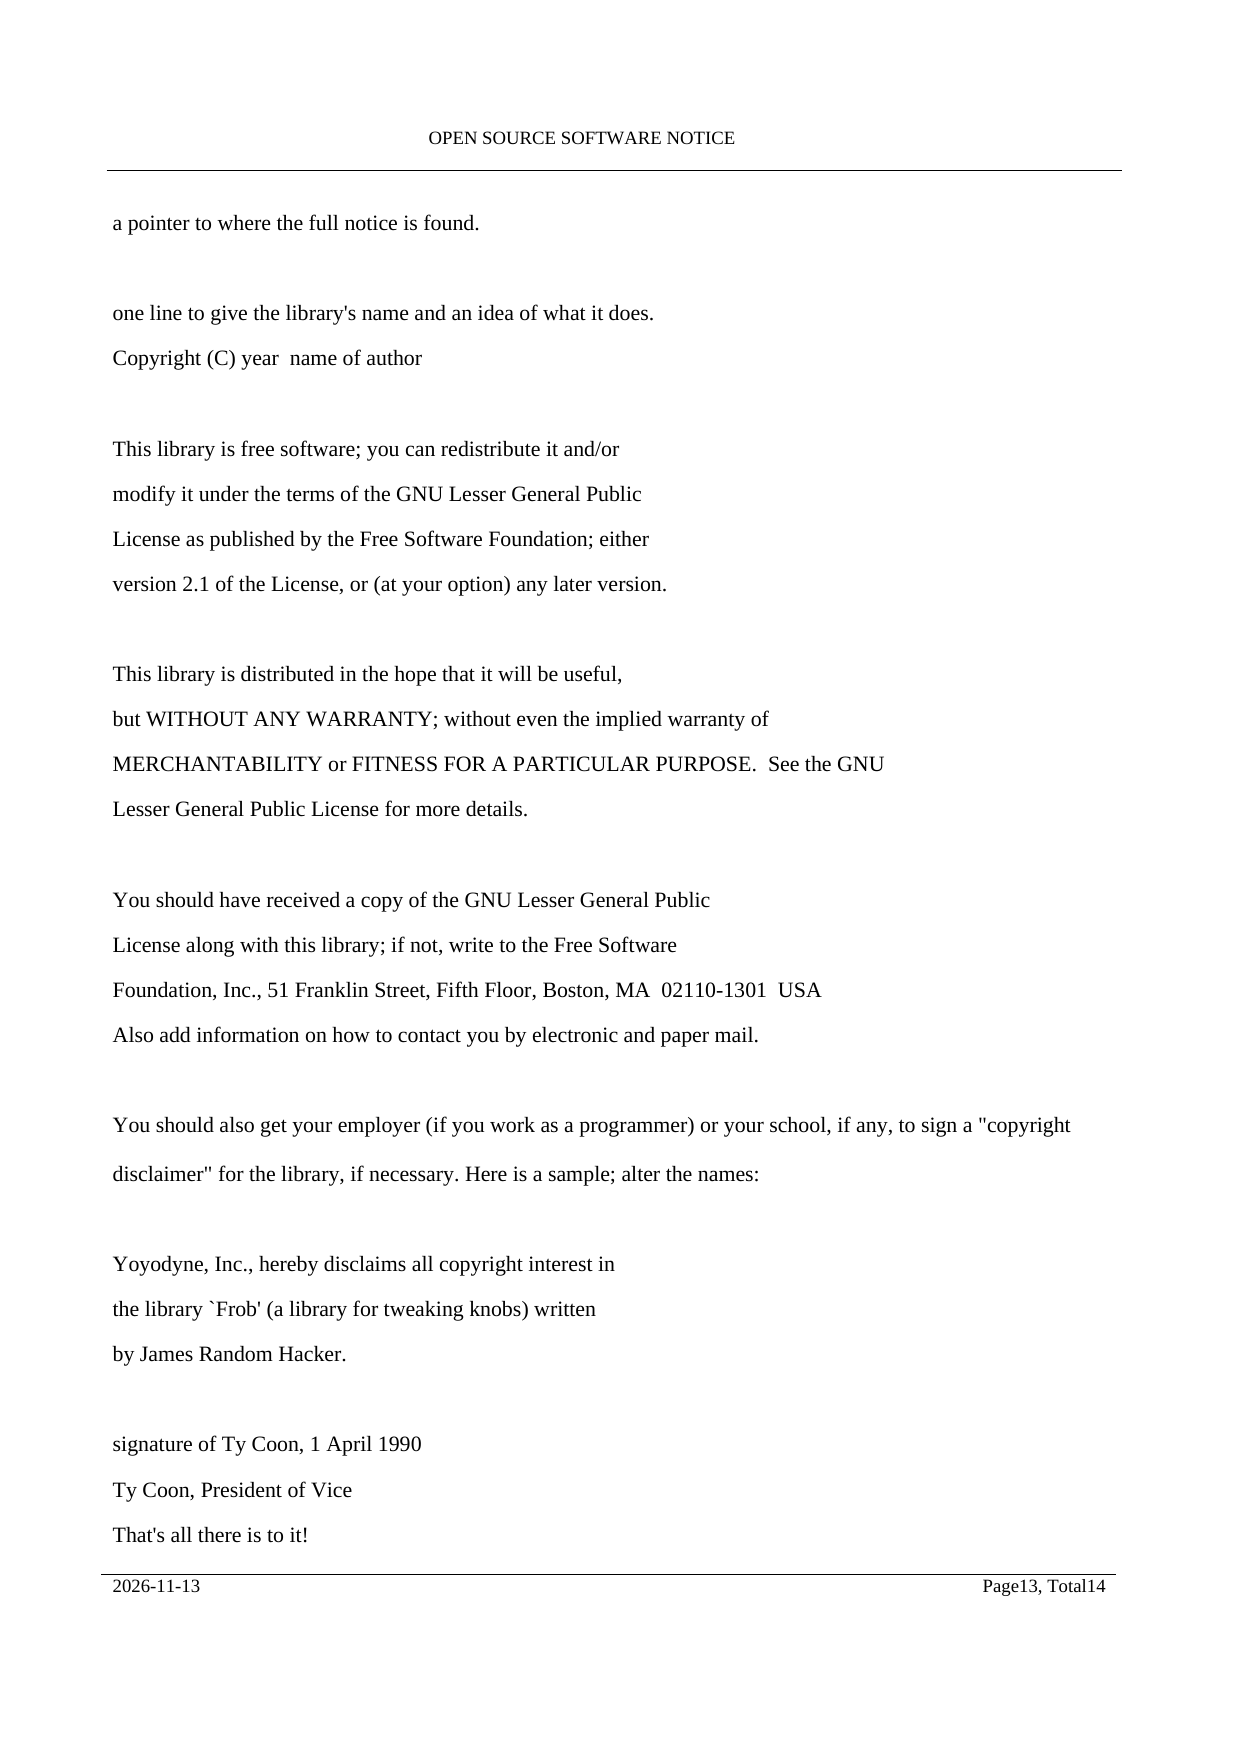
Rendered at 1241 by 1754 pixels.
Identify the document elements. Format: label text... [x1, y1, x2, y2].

text This library is free software; you can redistribute it and/or [112, 432, 1128, 464]
text Foundation, Inc., 51 Franklin Street, Fifth Floor, Boston, MA 02110-1301 USA [112, 973, 1128, 1006]
text Ty Coon, President of Vice [112, 1473, 1128, 1505]
text by James Random Hacker. [112, 1338, 1128, 1370]
text modify it under the terms of the GNU Lesser General Public [112, 477, 1128, 509]
text License along with this library; if not, write to the Free Software [112, 928, 1128, 961]
text Copyright (C) year name of author [112, 342, 1128, 374]
text Also add information on how to contact you by electronic and paper mail. [112, 1018, 1128, 1051]
text but WITHOUT ANY WARRANTY; without even the implied warranty of [112, 702, 1128, 735]
text one line to give the library's name and an idea of what it does. [112, 297, 1128, 329]
text the library `Frob' (a library for tweaking knobs) written [112, 1292, 1128, 1325]
text License as published by the Free Software Foundation; either [112, 522, 1128, 554]
text You should also get your employer (if you work as a programmer) or your school, if any, to sign a "copyright disclaimer" for the library, if necessary. Here is a sample; alter the names: [112, 1108, 1128, 1190]
text Lesser General Public License for more details. [112, 793, 1128, 825]
text MERCHANTABILITY or FITNESS FOR A PARTICULAR PURPOSE. See the GNU [112, 748, 1128, 780]
text version 2.1 of the License, or (at your option) any later version. [112, 567, 1128, 600]
text This library is distributed in the hope that it will be useful, [112, 657, 1128, 690]
text You should have received a copy of the GNU Lesser General Public [112, 883, 1128, 915]
text signature of Ty Coon, 1 April 1990 [112, 1428, 1128, 1460]
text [112, 206, 1128, 239]
text Yoyodyne, Inc., hereby disclaims all copyright interest in [112, 1247, 1128, 1280]
text That's all there is to it! [112, 1518, 1128, 1551]
